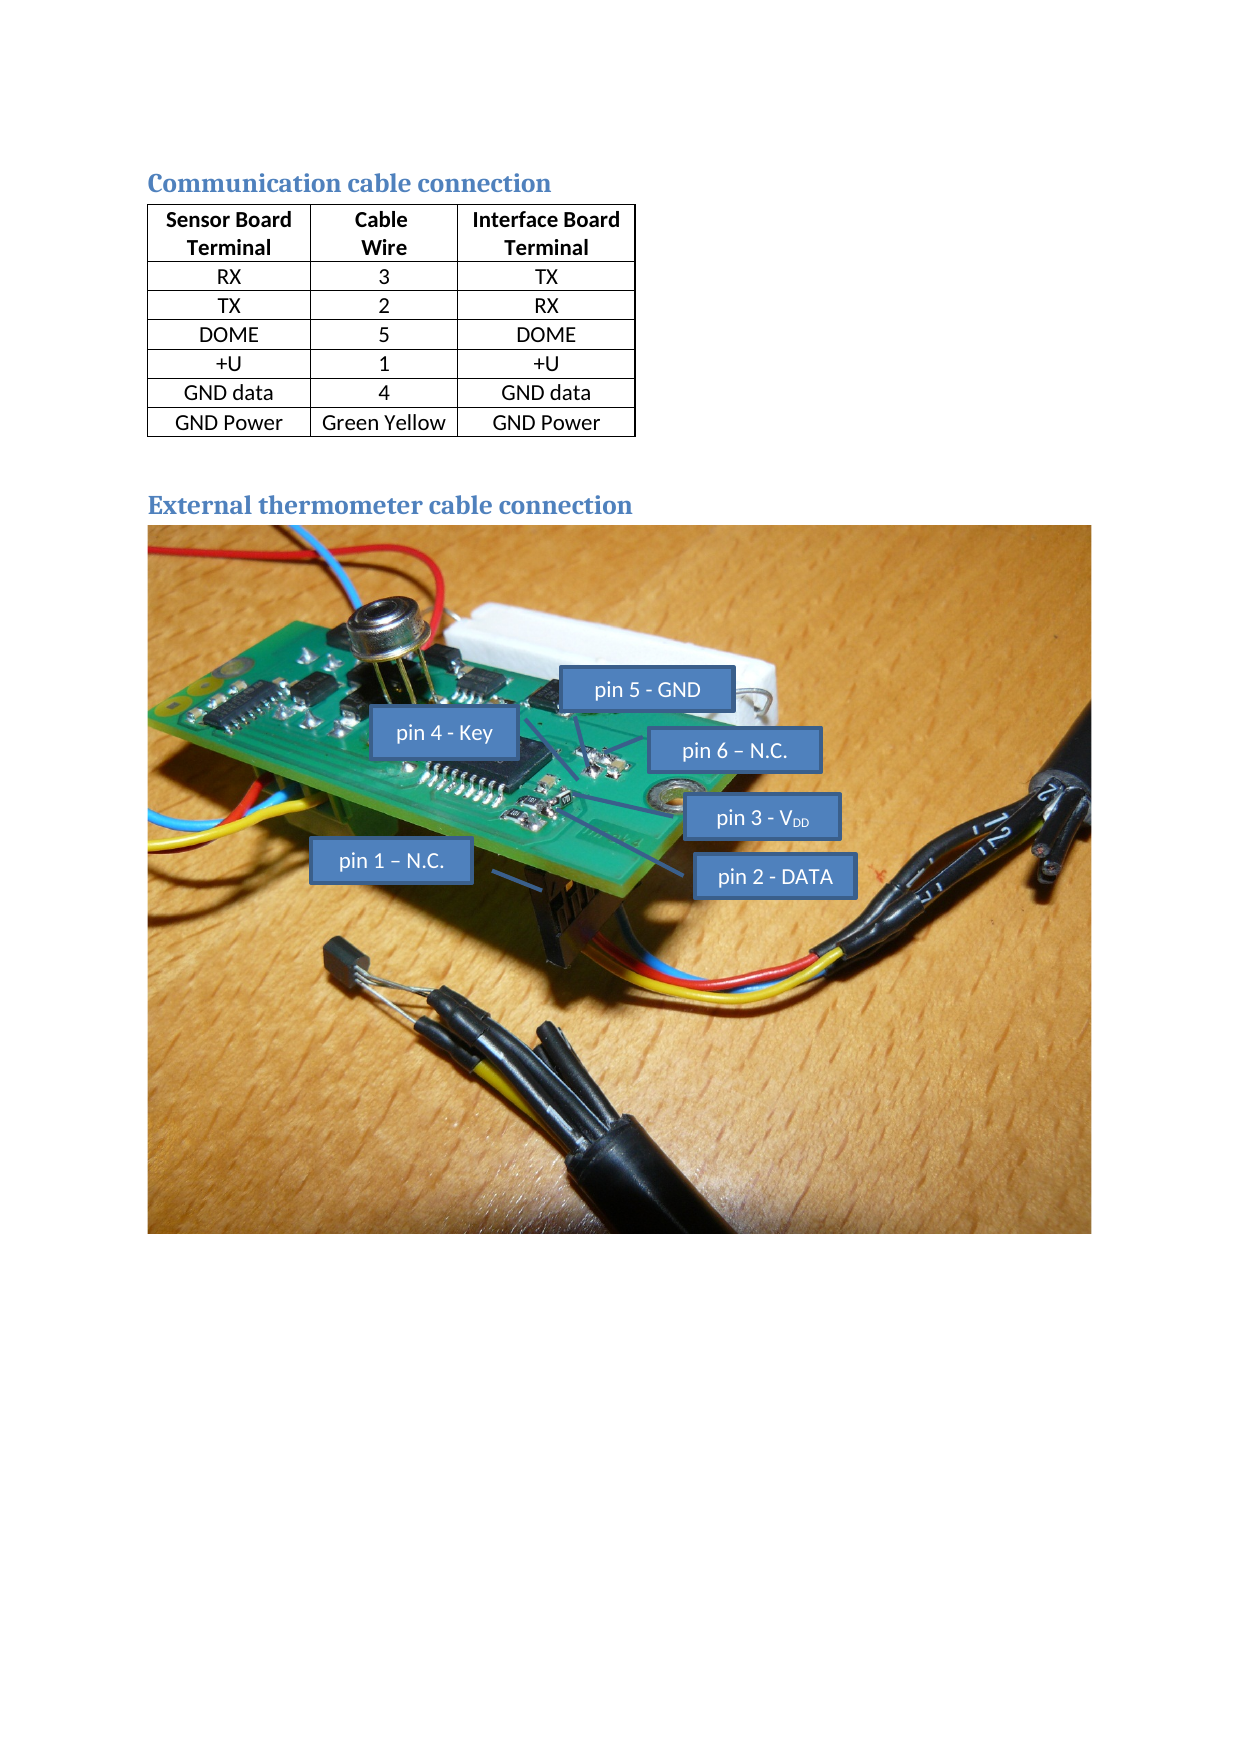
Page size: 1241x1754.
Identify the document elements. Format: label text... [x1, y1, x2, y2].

table_cell Green Yellow [311, 408, 457, 436]
table_cell +U [148, 350, 310, 377]
table_cell 3 [311, 262, 457, 290]
table_cell +U [458, 350, 634, 377]
table_cell GND data [148, 379, 310, 407]
table_header Sensor Board Terminal [148, 205, 310, 261]
table_cell RX [458, 291, 634, 319]
table_header Cable Wire [311, 205, 457, 261]
subtitle Communication cable connection [148, 168, 1093, 199]
table_cell 1 [311, 350, 457, 377]
table_cell GND Power [148, 408, 310, 436]
table_cell TX [148, 291, 310, 319]
table_header Interface Board Terminal [458, 205, 634, 261]
table_cell GND data [458, 379, 634, 407]
table_cell 4 [311, 379, 457, 407]
table_cell 5 [311, 320, 457, 348]
table_cell DOME [148, 320, 310, 348]
table_cell 2 [311, 291, 457, 319]
table_cell TX [458, 262, 634, 290]
subtitle External thermometer cable connection [148, 490, 1093, 521]
table_cell RX [148, 262, 310, 290]
picture [147, 525, 1092, 1234]
table_cell GND Power [458, 408, 634, 436]
table_cell DOME [458, 320, 634, 348]
